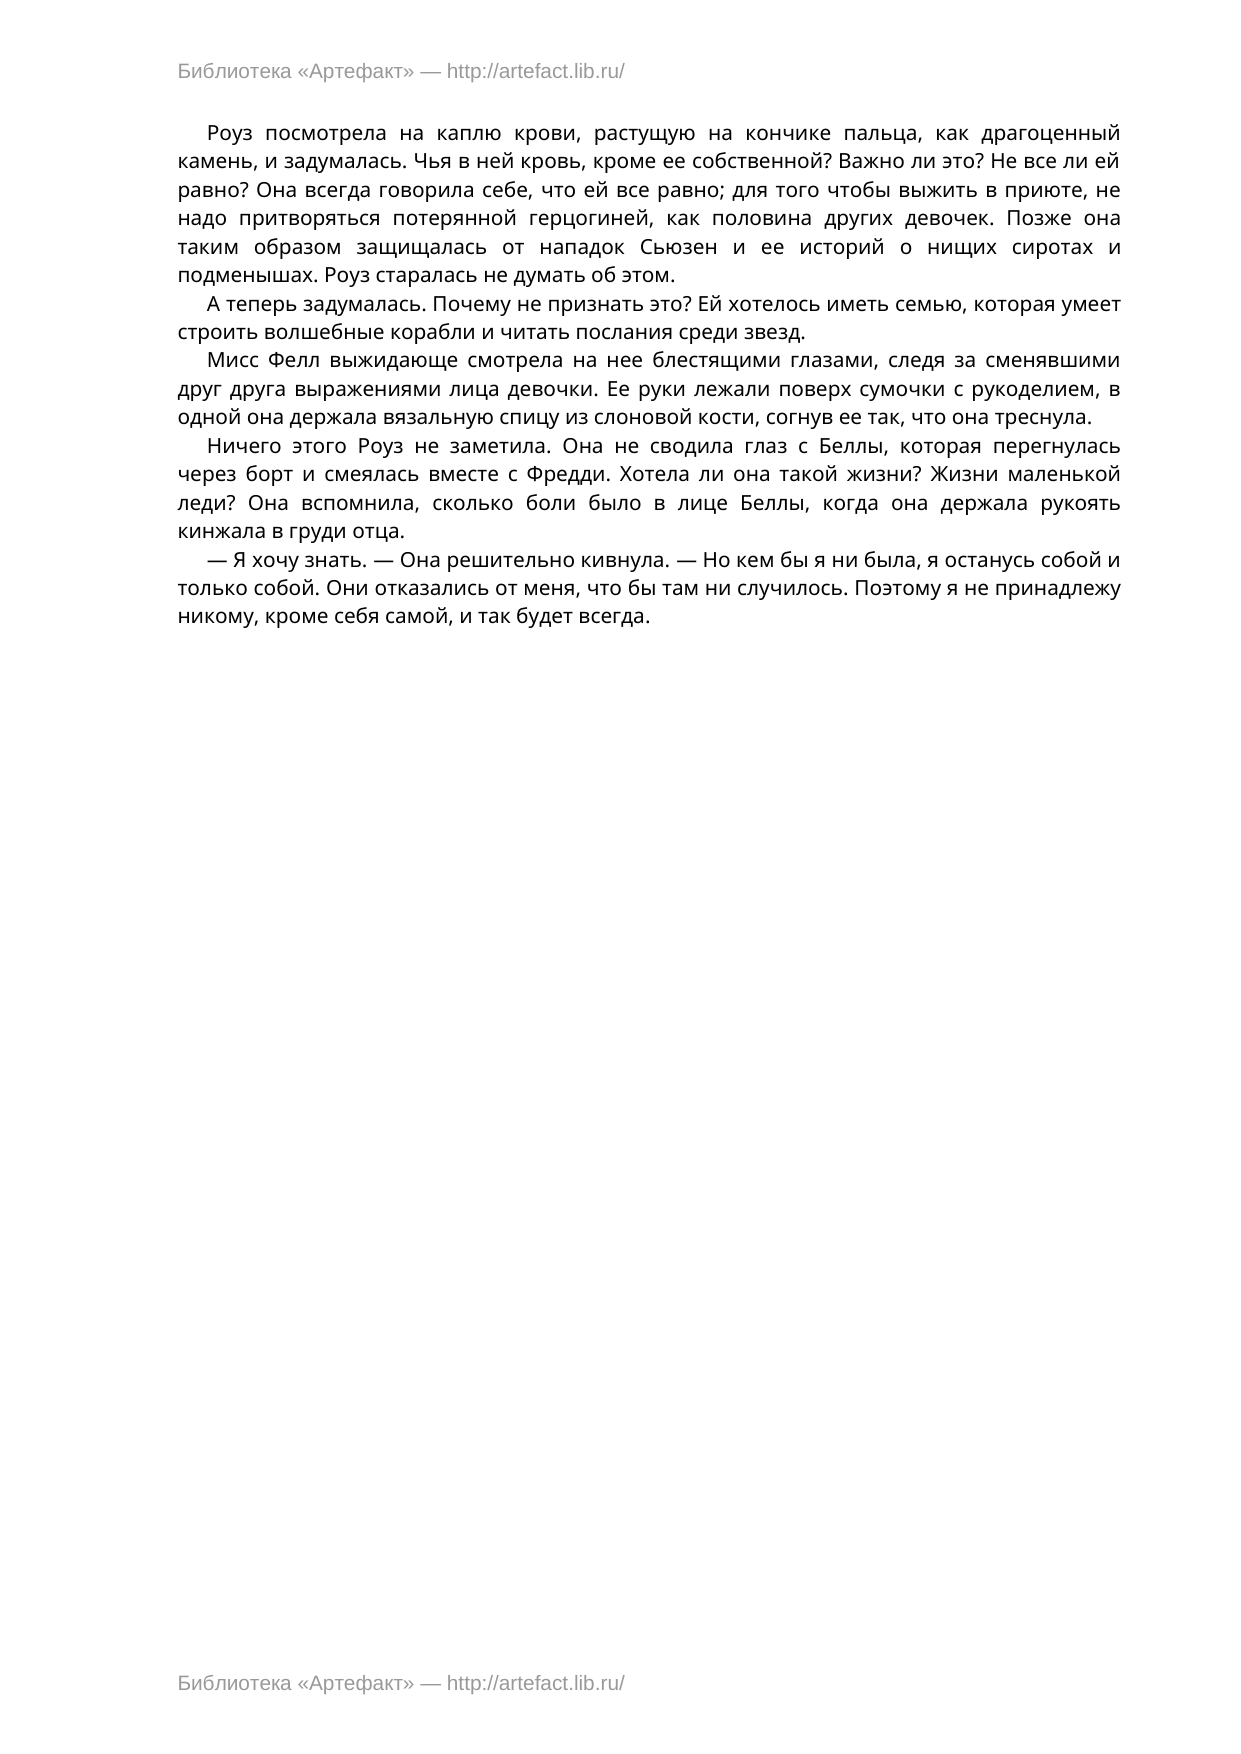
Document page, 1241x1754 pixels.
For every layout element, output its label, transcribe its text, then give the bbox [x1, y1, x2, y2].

text — Я хочу знать. — Она решительно кивнула. — Но кем бы я ни была, я останусь собой и только собой. Они отказались от меня, что бы там ни случилось. Поэтому я не принадлежу никому, кроме себя самой, и так будет всегда. [177, 545, 1122, 630]
text А теперь задумалась. Почему не признать это? Ей хотелось иметь семью, которая умеет строить волшебные корабли и читать послания среди звезд. [177, 289, 1122, 346]
text Ничего этого Роуз не заметила. Она не сводила глаз с Беллы, которая перегнулась через борт и смеялась вместе с Фредди. Хотела ли она такой жизни? Жизни маленькой леди? Она вспомнила, сколько боли было в лице Беллы, когда она держала рукоять кинжала в груди отца. [177, 431, 1122, 545]
text Роуз посмотрела на каплю крови, растущую на кончике пальца, как драгоценный камень, и задумалась. Чья в ней кровь, кроме ее собственной? Важно ли это? Не все ли ей равно? Она всегда говорила себе, что ей все равно; для того чтобы выжить в приюте, не надо притворяться потерянной герцогиней, как половина других девочек. Позже она таким образом защищалась от нападок Сьюзен и ее историй о нищих сиротах и подменышах. Роуз старалась не думать об этом. [177, 118, 1122, 289]
text Мисс Фелл выжидающе смотрела на нее блестящими глазами, следя за сменявшими друг друга выражениями лица девочки. Ее руки лежали поверх сумочки с рукоделием, в одной она держала вязальную спицу из слоновой кости, согнув ее так, что она треснула. [177, 346, 1122, 431]
